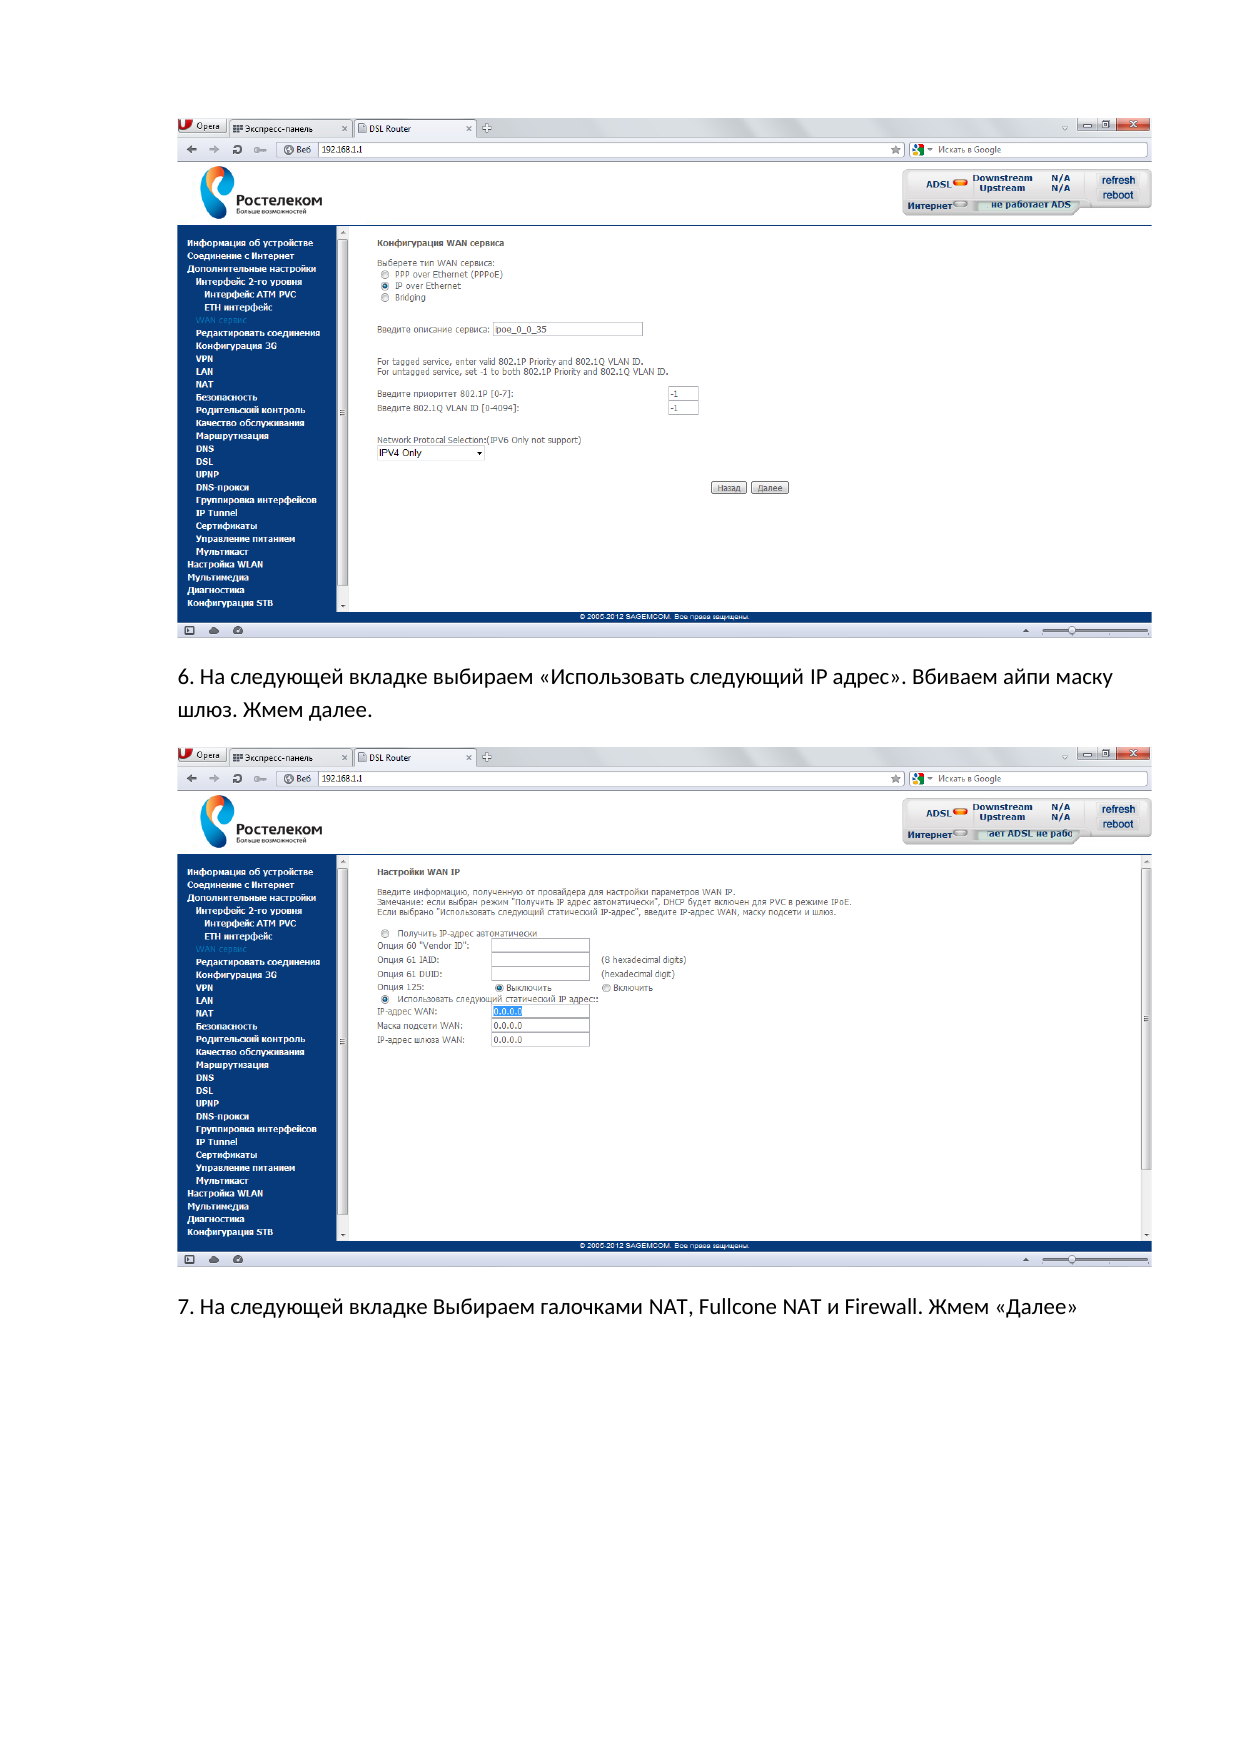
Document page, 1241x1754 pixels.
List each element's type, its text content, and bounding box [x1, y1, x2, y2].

picture [177, 118, 1152, 638]
text 6. На следующей вкладке выбираем «Использовать следующий IP адрес». Вбиваем айпи маску шлюз. Жмем далее. [177, 662, 1152, 723]
picture [177, 747, 1152, 1267]
text 7. На следующей вкладке Выбираем галочками NAT, Fullcone NAT и Firewall. Жмем «Далее» [177, 1292, 1152, 1320]
